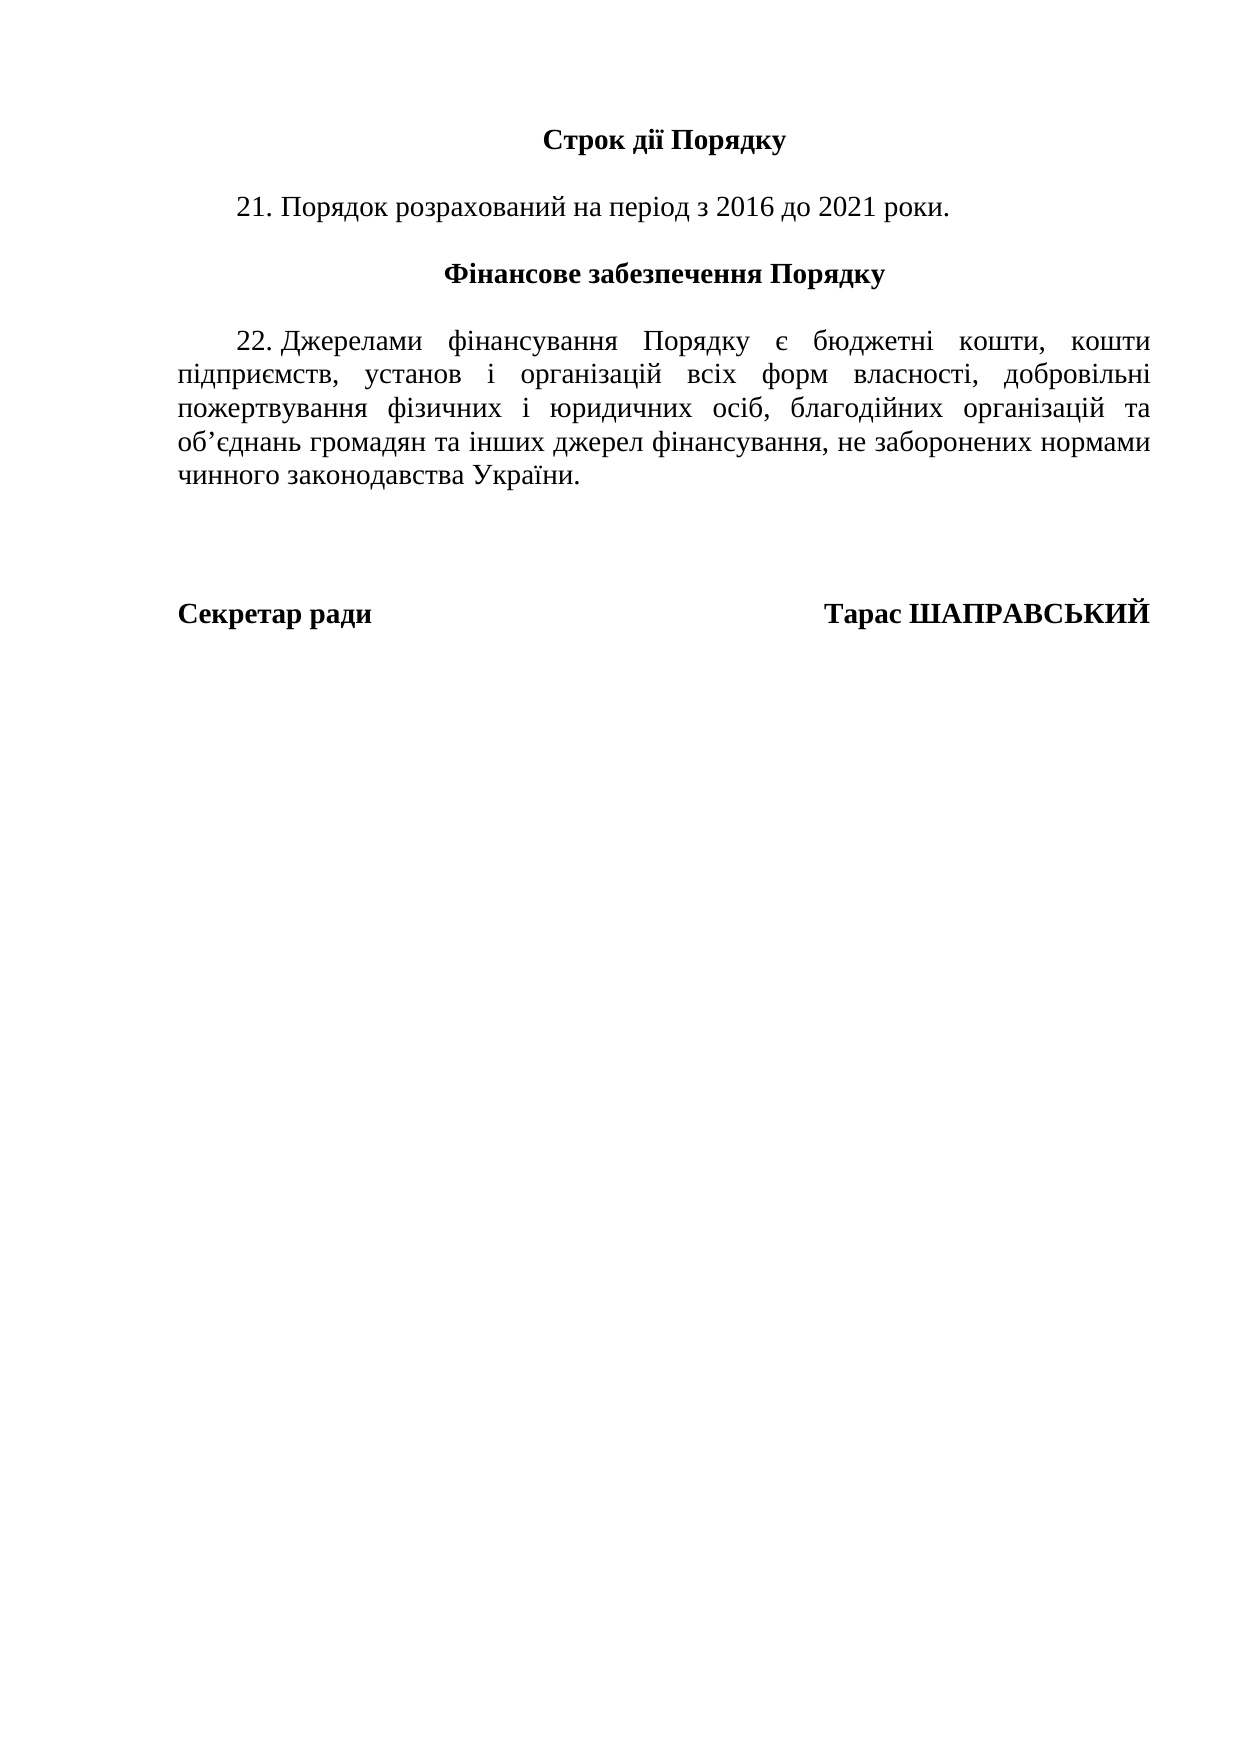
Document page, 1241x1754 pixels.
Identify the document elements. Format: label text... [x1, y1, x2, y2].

text Фінансове забезпечення Порядку [177, 256, 1152, 289]
text Секретар ради Тарас ШАПРАВСЬКИЙ [177, 597, 1152, 630]
list Джерелами фінансування Порядку є бюджетні кошти, кошти підприємств, установ і організацій всіх форм власності, добровільні пожертвування фізичних і юридичних осіб, благодійних організацій та об’єднань громадян та інших джерел фінансування, не заборонених нормами чинного законодавства України. [177, 323, 1152, 491]
list Порядок розрахований на період з 2016 до 2021 роки. [177, 189, 1152, 222]
text Строк дії Порядку [177, 122, 1152, 155]
